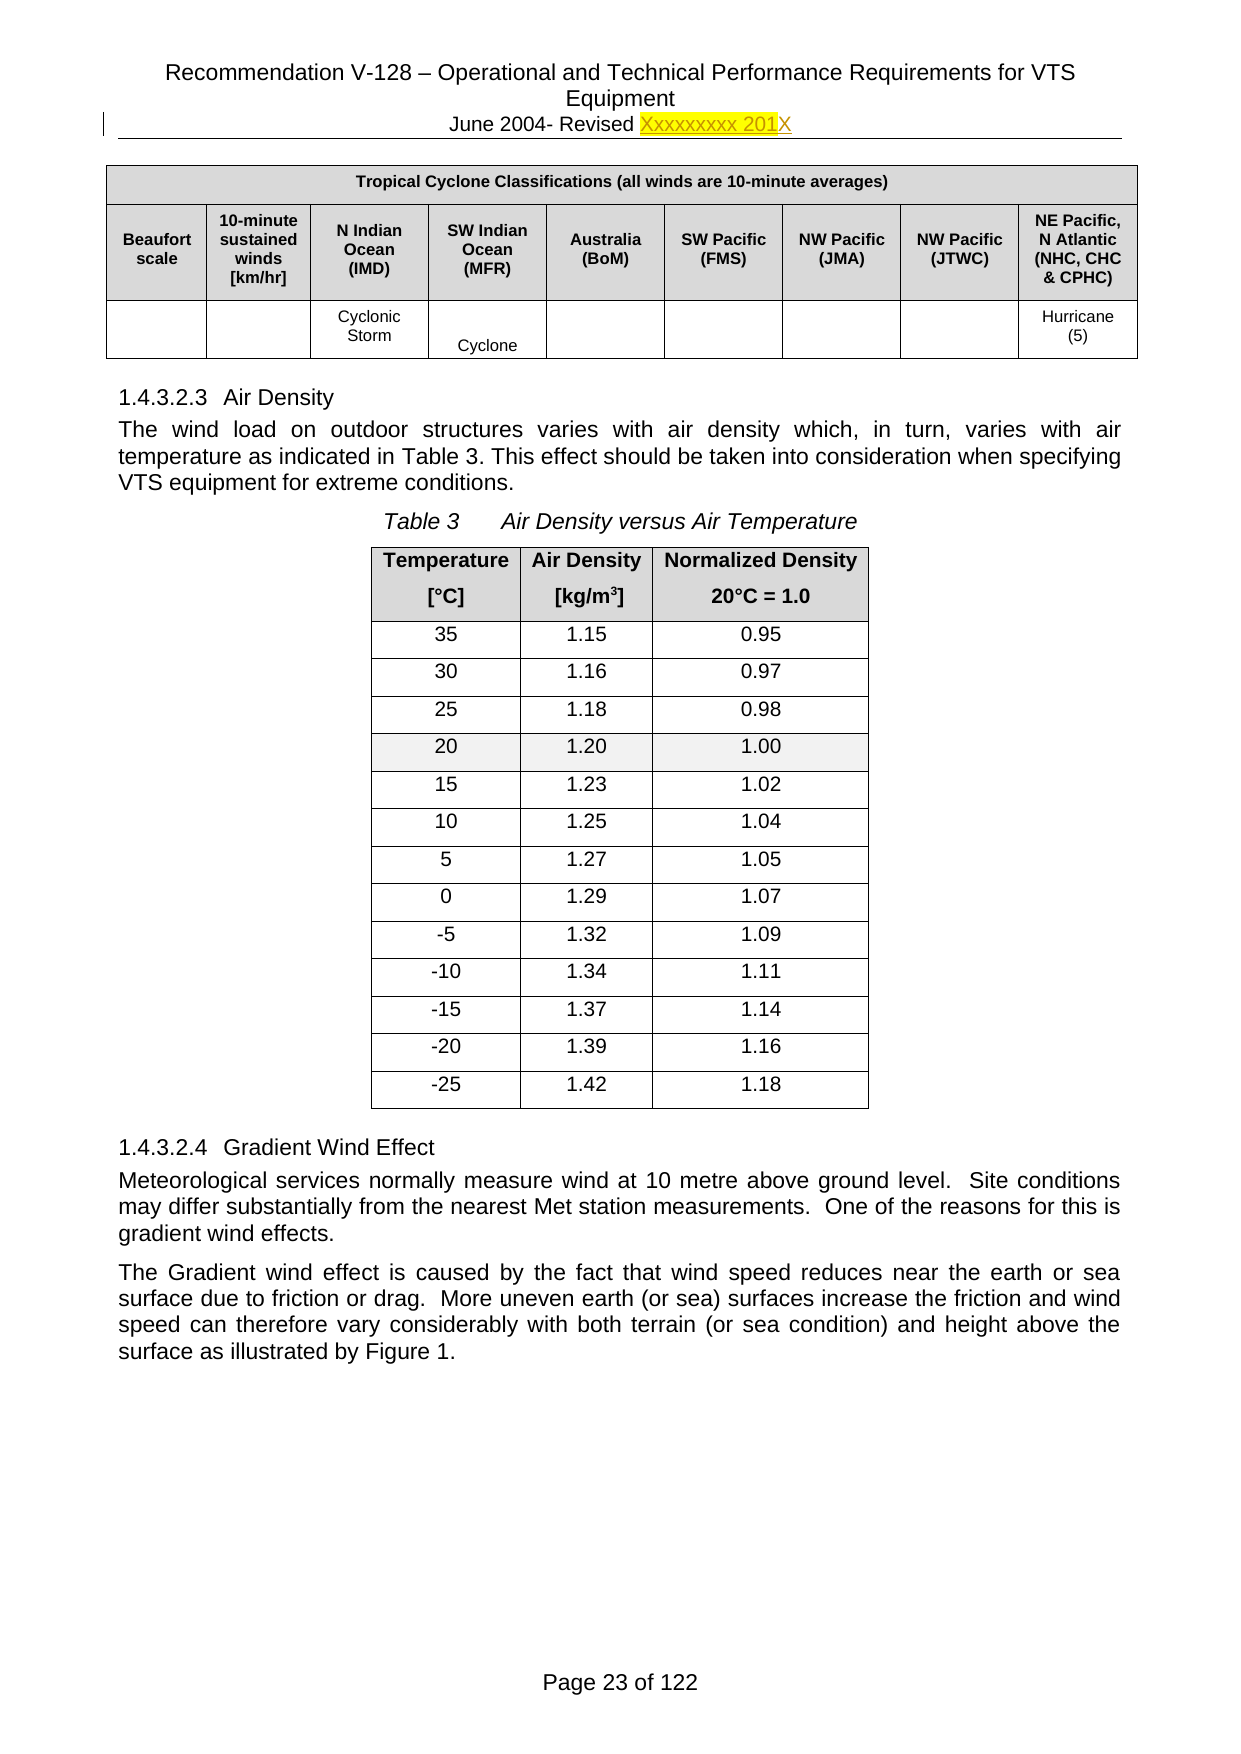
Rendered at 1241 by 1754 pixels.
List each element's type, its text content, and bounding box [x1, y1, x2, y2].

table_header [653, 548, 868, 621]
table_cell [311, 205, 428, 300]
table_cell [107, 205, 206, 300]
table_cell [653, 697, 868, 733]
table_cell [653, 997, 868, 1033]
text The wind load on outdoor structures varies with air density which, in turn, varies with air temperature as indicated in table 3. This effect should be taken into consideration when specifying VTS equipment for extreme conditions. [118, 416, 1122, 496]
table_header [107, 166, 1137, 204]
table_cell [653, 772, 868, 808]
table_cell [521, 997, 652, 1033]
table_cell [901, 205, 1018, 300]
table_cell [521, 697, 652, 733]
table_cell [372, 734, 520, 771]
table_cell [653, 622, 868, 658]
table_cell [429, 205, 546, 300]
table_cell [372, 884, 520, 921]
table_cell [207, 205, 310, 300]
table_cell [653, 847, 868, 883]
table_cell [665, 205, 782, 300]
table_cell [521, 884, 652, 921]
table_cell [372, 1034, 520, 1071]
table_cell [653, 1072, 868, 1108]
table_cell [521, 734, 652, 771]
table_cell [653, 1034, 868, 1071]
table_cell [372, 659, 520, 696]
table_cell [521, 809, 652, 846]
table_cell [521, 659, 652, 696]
subtitle Air Density [118, 384, 1122, 410]
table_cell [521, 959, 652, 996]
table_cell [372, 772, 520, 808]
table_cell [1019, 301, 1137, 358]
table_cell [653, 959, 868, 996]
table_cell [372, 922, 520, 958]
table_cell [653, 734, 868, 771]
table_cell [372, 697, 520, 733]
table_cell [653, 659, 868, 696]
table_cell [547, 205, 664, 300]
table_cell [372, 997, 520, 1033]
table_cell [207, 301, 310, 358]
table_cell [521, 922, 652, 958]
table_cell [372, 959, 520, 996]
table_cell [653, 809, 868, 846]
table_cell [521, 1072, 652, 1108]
subtitle Gradient Wind Effect [118, 1134, 1122, 1161]
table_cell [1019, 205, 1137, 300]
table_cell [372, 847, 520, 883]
text The Gradient wind effect is caused by the fact that wind speed reduces near the earth or sea surface due to friction or drag. More uneven earth (or sea) surfaces increase the friction and wind speed can therefore vary considerably with both terrain (or sea condition) and height above the surface as illustrated by figure 1. [118, 1258, 1122, 1364]
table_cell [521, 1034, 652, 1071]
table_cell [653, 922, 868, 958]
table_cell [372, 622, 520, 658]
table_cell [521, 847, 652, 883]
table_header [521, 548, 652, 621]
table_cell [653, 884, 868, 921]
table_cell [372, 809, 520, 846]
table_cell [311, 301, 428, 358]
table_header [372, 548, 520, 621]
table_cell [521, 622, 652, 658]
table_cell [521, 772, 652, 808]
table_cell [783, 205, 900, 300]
text Meteorological services normally measure wind at 10 metre above ground level. Site conditions may differ substantially from the nearest Met station measurements. One of the reasons for this is gradient wind effects. [118, 1167, 1122, 1246]
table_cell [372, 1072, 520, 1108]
text Air Density versus Air Temperature [118, 508, 1122, 534]
